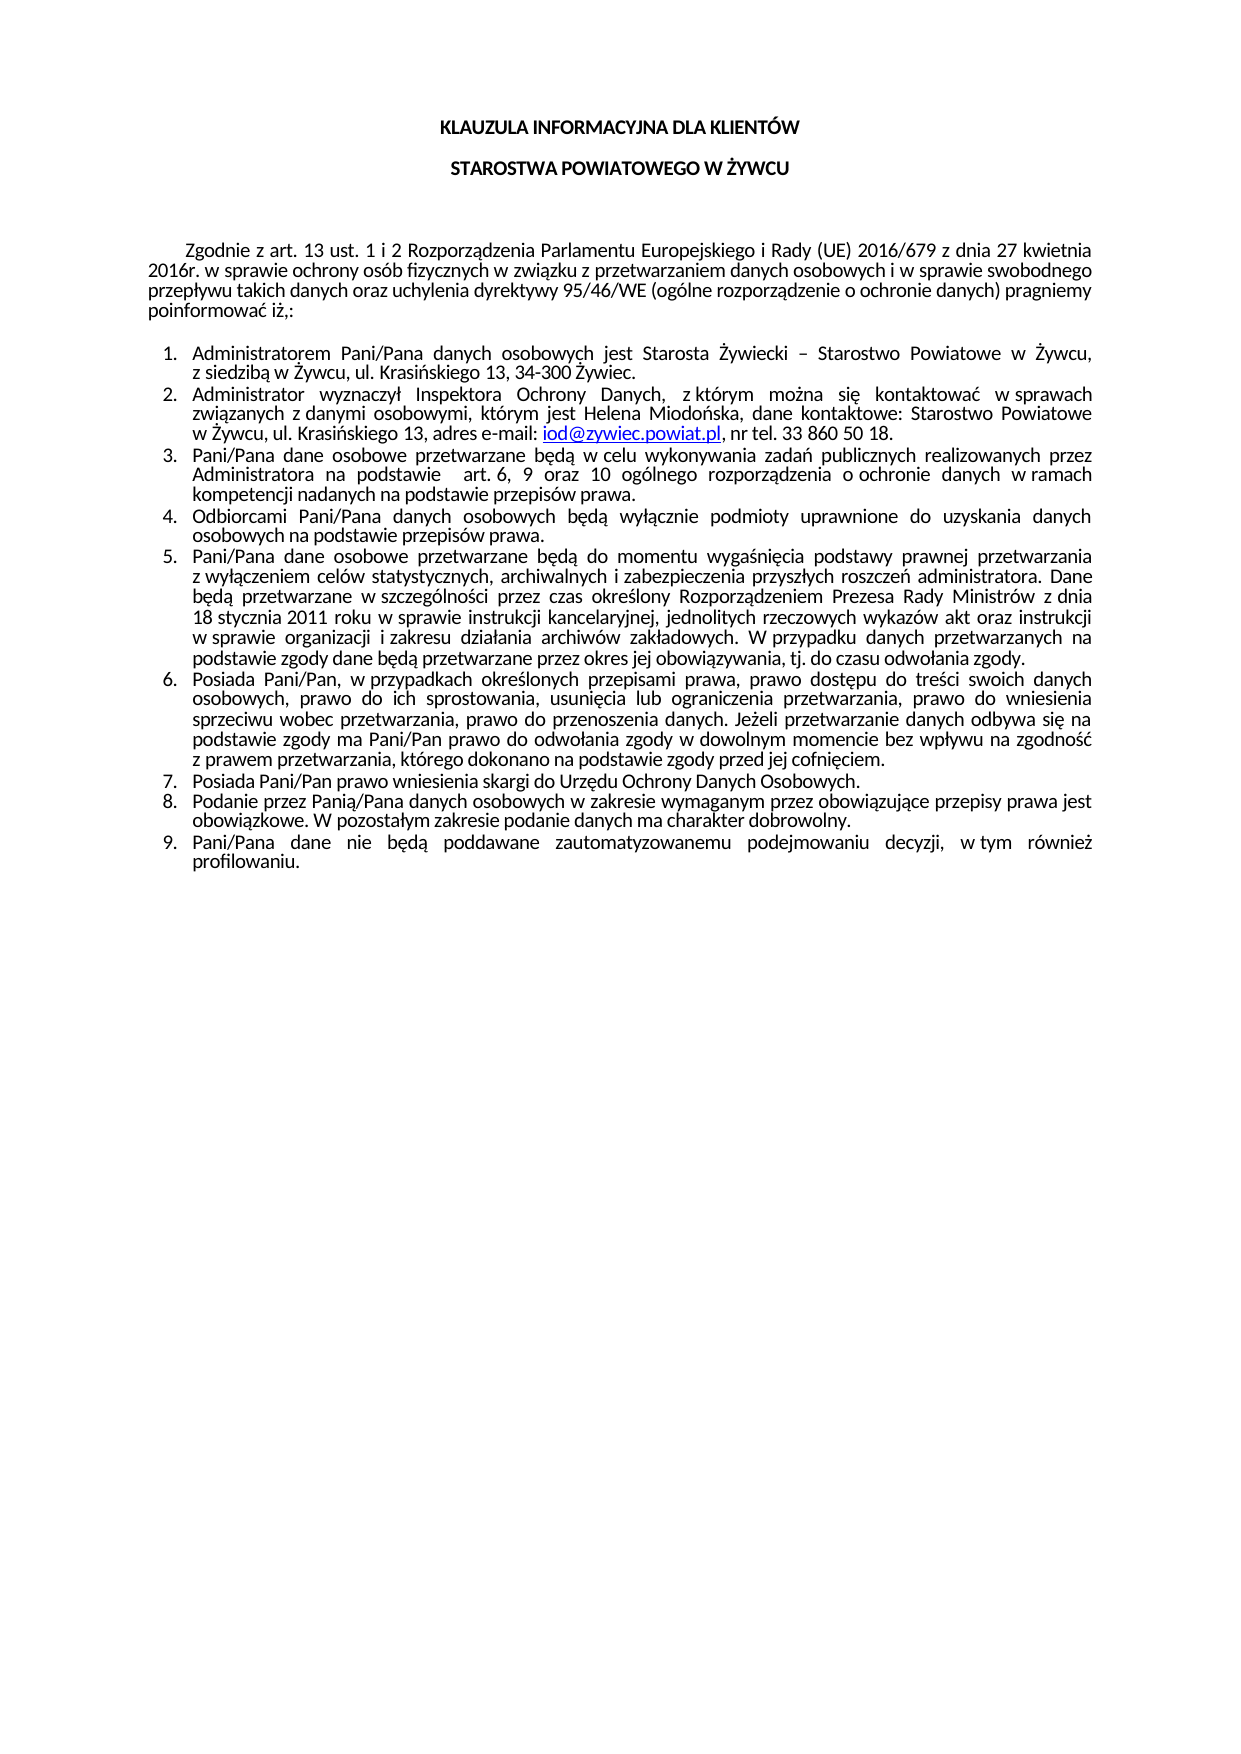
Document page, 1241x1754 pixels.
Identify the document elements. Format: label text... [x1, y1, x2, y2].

list Pani/Pana dane nie będą poddawane zautomatyzowanemu podejmowaniu decyzji, w tym również profilowaniu. [162, 833, 1092, 874]
list Administratorem Pani/Pana danych osobowych jest Starosta Żywiecki – Starostwo Powiatowe w Żywcu, z siedzibą w Żywcu, ul. Krasińskiego 13, 34-300 Żywiec. [162, 344, 1092, 385]
list Posiada Pani/Pan, w przypadkach określonych przepisami prawa, prawo dostępu do treści swoich danych osobowych, prawo do ich sprostowania, usunięcia lub ograniczenia przetwarzania, prawo do wniesienia sprzeciwu wobec przetwarzania, prawo do przenoszenia danych. Jeżeli przetwarzanie danych odbywa się na podstawie zgody ma Pani/Pan prawo do odwołania zgody w dowolnym momencie bez wpływu na zgodność z prawem przetwarzania, którego dokonano na podstawie zgody przed jej cofnięciem. [162, 670, 1092, 772]
list Administrator wyznaczył Inspektora Ochrony Danych, z którym można się kontaktować w sprawach związanych z danymi osobowymi, którym jest Helena Miodońska, dane kontaktowe: Starostwo Powiatowe w Żywcu, ul. Krasińskiego 13, adres e-mail: iod@zywiec.powiat.pl, nr tel. 33 860 50 18. [162, 385, 1092, 446]
text STAROSTWA POWIATOWEGO W ŻYWCU [148, 159, 1092, 179]
list Posiada Pani/Pan prawo wniesienia skargi do Urzędu Ochrony Danych Osobowych. [162, 772, 1092, 792]
list Pani/Pana dane osobowe przetwarzane będą w celu wykonywania zadań publicznych realizowanych przez Administratora na podstawie art. 6, 9 oraz 10 ogólnego rozporządzenia o ochronie danych w ramach kompetencji nadanych na podstawie przepisów prawa. [162, 446, 1092, 507]
list Pani/Pana dane osobowe przetwarzane będą do momentu wygaśnięcia podstawy prawnej przetwarzania z wyłączeniem celów statystycznych, archiwalnych i zabezpieczenia przyszłych roszczeń administratora. Dane będą przetwarzane w szczególności przez czas określony Rozporządzeniem Prezesa Rady Ministrów z dnia 18 stycznia 2011 roku w sprawie instrukcji kancelaryjnej, jednolitych rzeczowych wykazów akt oraz instrukcji w sprawie organizacji i zakresu działania archiwów zakładowych. W przypadku danych przetwarzanych na podstawie zgody dane będą przetwarzane przez okres jej obowiązywania, tj. do czasu odwołania zgody. [162, 548, 1092, 670]
list Podanie przez Panią/Pana danych osobowych w zakresie wymaganym przez obowiązujące przepisy prawa jest obowiązkowe. W pozostałym zakresie podanie danych ma charakter dobrowolny. [162, 792, 1092, 833]
text KLAUZULA INFORMACYJNA DLA KLIENTÓW [148, 118, 1092, 138]
list Odbiorcami Pani/Pana danych osobowych będą wyłącznie podmioty uprawnione do uzyskania danych osobowych na podstawie przepisów prawa. [162, 507, 1092, 548]
text Zgodnie z art. 13 ust. 1 i 2 Rozporządzenia Parlamentu Europejskiego i Rady (UE) 2016/679 z dnia 27 kwietnia 2016r. w sprawie ochrony osób fizycznych w związku z przetwarzaniem danych osobowych i w sprawie swobodnego przepływu takich danych oraz uchylenia dyrektywy 95/46/WE (ogólne rozporządzenie o ochronie danych) pragniemy poinformować iż,: [148, 242, 1092, 323]
